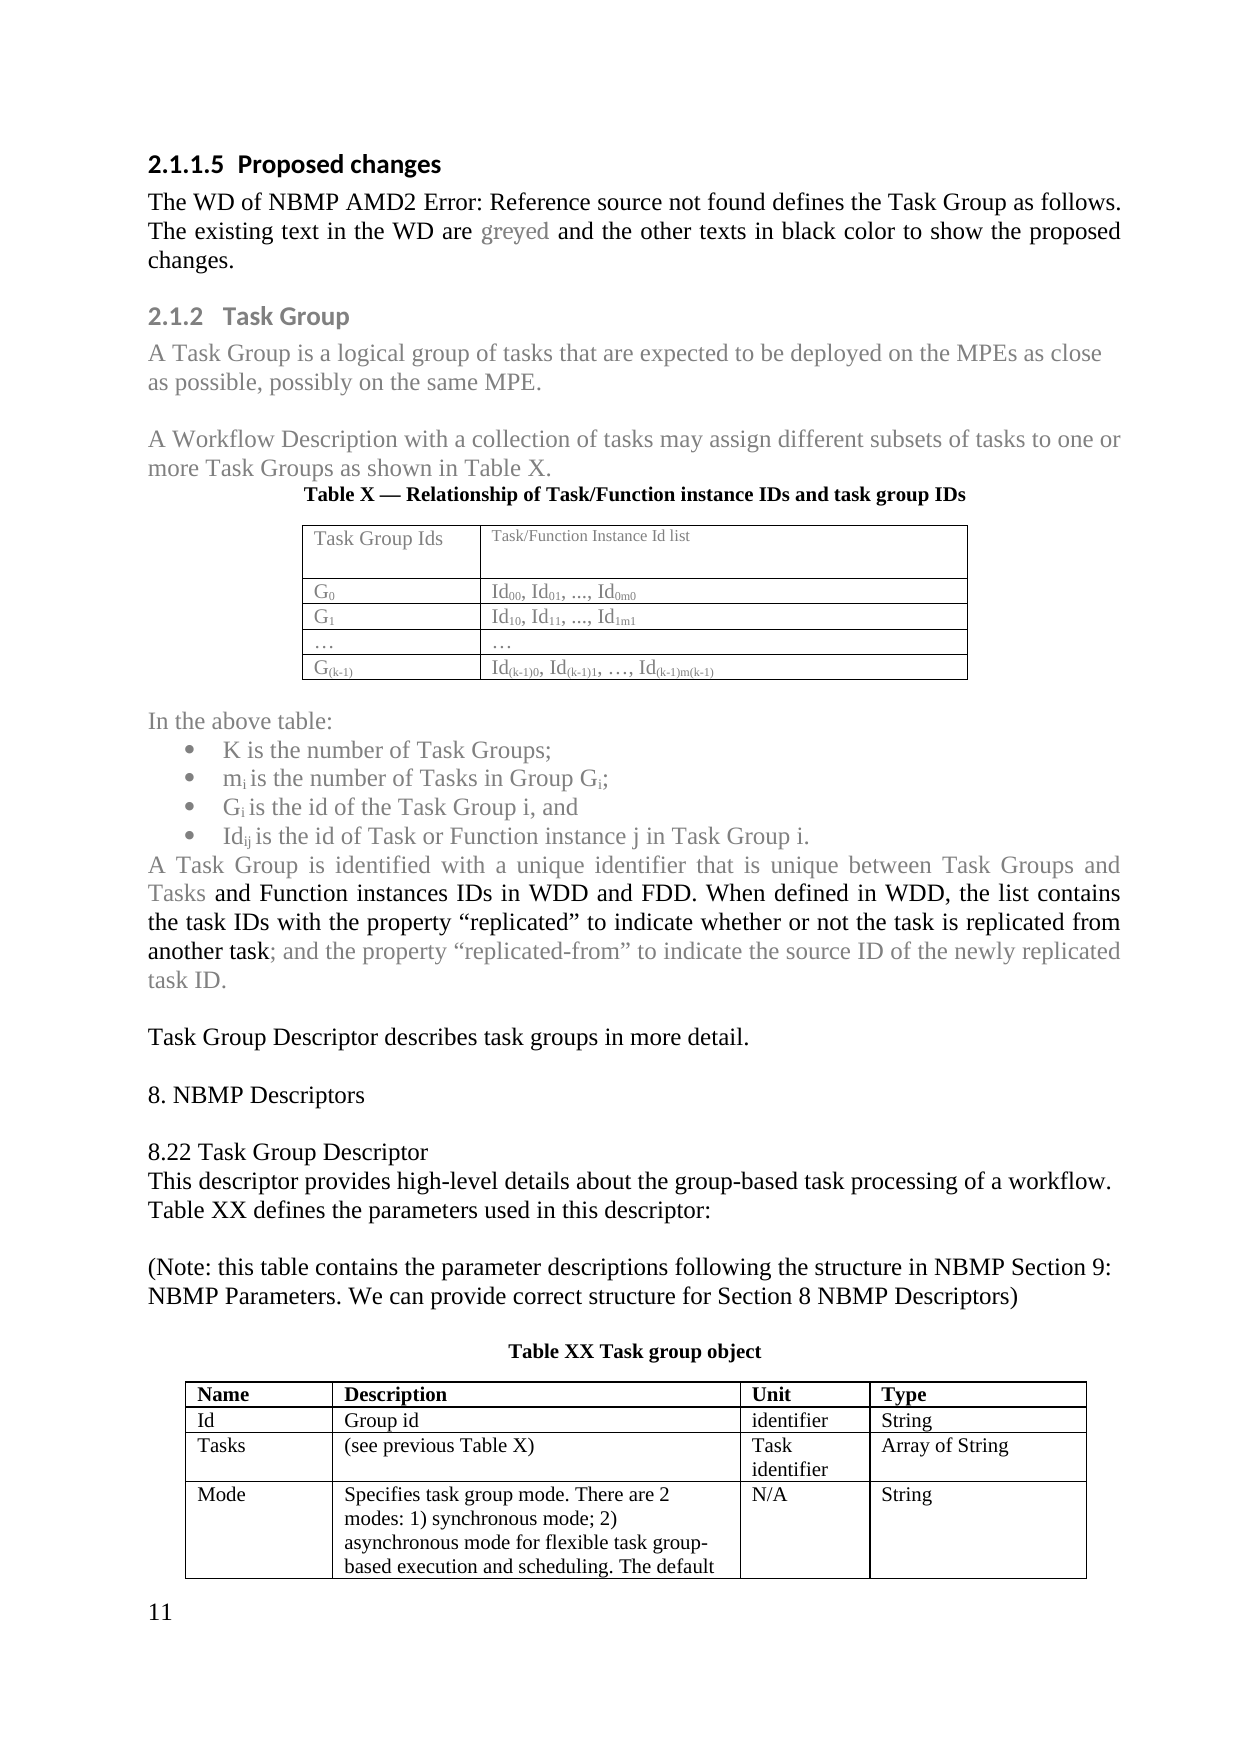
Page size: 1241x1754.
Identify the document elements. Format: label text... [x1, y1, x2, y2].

table_header Type [871, 1383, 1086, 1406]
table_cell … [303, 630, 480, 653]
table_cell … [481, 630, 967, 653]
table_header Unit [741, 1383, 869, 1406]
text This descriptor provides high-level details about the group-based task processing of a workflow. Table XX defines the parameters used in this descriptor: [148, 1166, 1122, 1223]
table_cell Id00, Id01, ..., Id0m0 [481, 579, 967, 603]
table_cell Group id [333, 1408, 740, 1432]
list K is the number of Task Groups; [185, 735, 1122, 763]
table_cell Array of String [871, 1433, 1086, 1481]
table_cell Id10, Id11, ..., Id1m1 [481, 604, 967, 628]
table_cell Task identifier [741, 1433, 869, 1481]
table_cell (see previous Table X) [333, 1433, 740, 1481]
table_header Task Group Ids [303, 526, 480, 578]
table_header Name [186, 1383, 332, 1406]
text Table X — Relationship of Task/Function instance IDs and task group IDs [148, 482, 1122, 506]
text In the above table: [148, 706, 1122, 735]
table_cell String [871, 1408, 1086, 1432]
table_cell Id [186, 1408, 332, 1432]
table_cell identifier [741, 1408, 869, 1432]
text Table XX Task group object [148, 1338, 1122, 1363]
table_cell Tasks [186, 1433, 332, 1481]
subtitle Proposed changes [148, 148, 1122, 181]
subtitle Task Group [148, 299, 1122, 332]
table_cell G1 [303, 604, 480, 628]
table_cell String [871, 1482, 1086, 1578]
table_header Description [333, 1383, 740, 1406]
text A Task Group is identified with a unique identifier that is unique between Task Groups and Tasks and Function instances IDs in WDD and FDD. When defined in WDD, the list contains the task IDs with the property “replicated” to indicate whether or not the task is replicated from another task; and the property “replicated-from” to indicate the source ID of the newly replicated task ID. [148, 850, 1122, 993]
table_header Task/Function Instance Id list [481, 526, 967, 578]
table_cell Id(k-1)0, Id(k-1)1, …, Id(k-1)m(k-1) [481, 655, 967, 679]
table_cell G(k-1) [303, 655, 480, 679]
text A Task Group is a logical group of tasks that are expected to be deployed on the MPEs as close as possible, possibly on the same MPE. [148, 338, 1122, 396]
text 8.22 Task Group Descriptor [148, 1137, 1122, 1166]
text (Note: this table contains the parameter descriptions following the structure in NBMP Section 9: NBMP Parameters. We can provide correct structure for Section 8 NBMP Descriptors) [148, 1252, 1122, 1310]
table_cell Mode [186, 1482, 332, 1578]
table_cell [333, 1482, 740, 1578]
list mi is the number of Tasks in Group Gi; [185, 763, 1122, 792]
list Gi is the id of the Task Group i, and [185, 792, 1122, 821]
table_cell N/A [741, 1482, 869, 1578]
text Task Group Descriptor describes task groups in more detail. [148, 1022, 1122, 1051]
list Idij is the id of Task or Function instance j in Task Group i. [185, 821, 1122, 850]
table_cell G0 [303, 579, 480, 603]
text 8. NBMP Descriptors [148, 1080, 1122, 1108]
text A Workflow Description with a collection of tasks may assign different subsets of tasks to one or more Task Groups as shown in Table X. [148, 424, 1122, 482]
